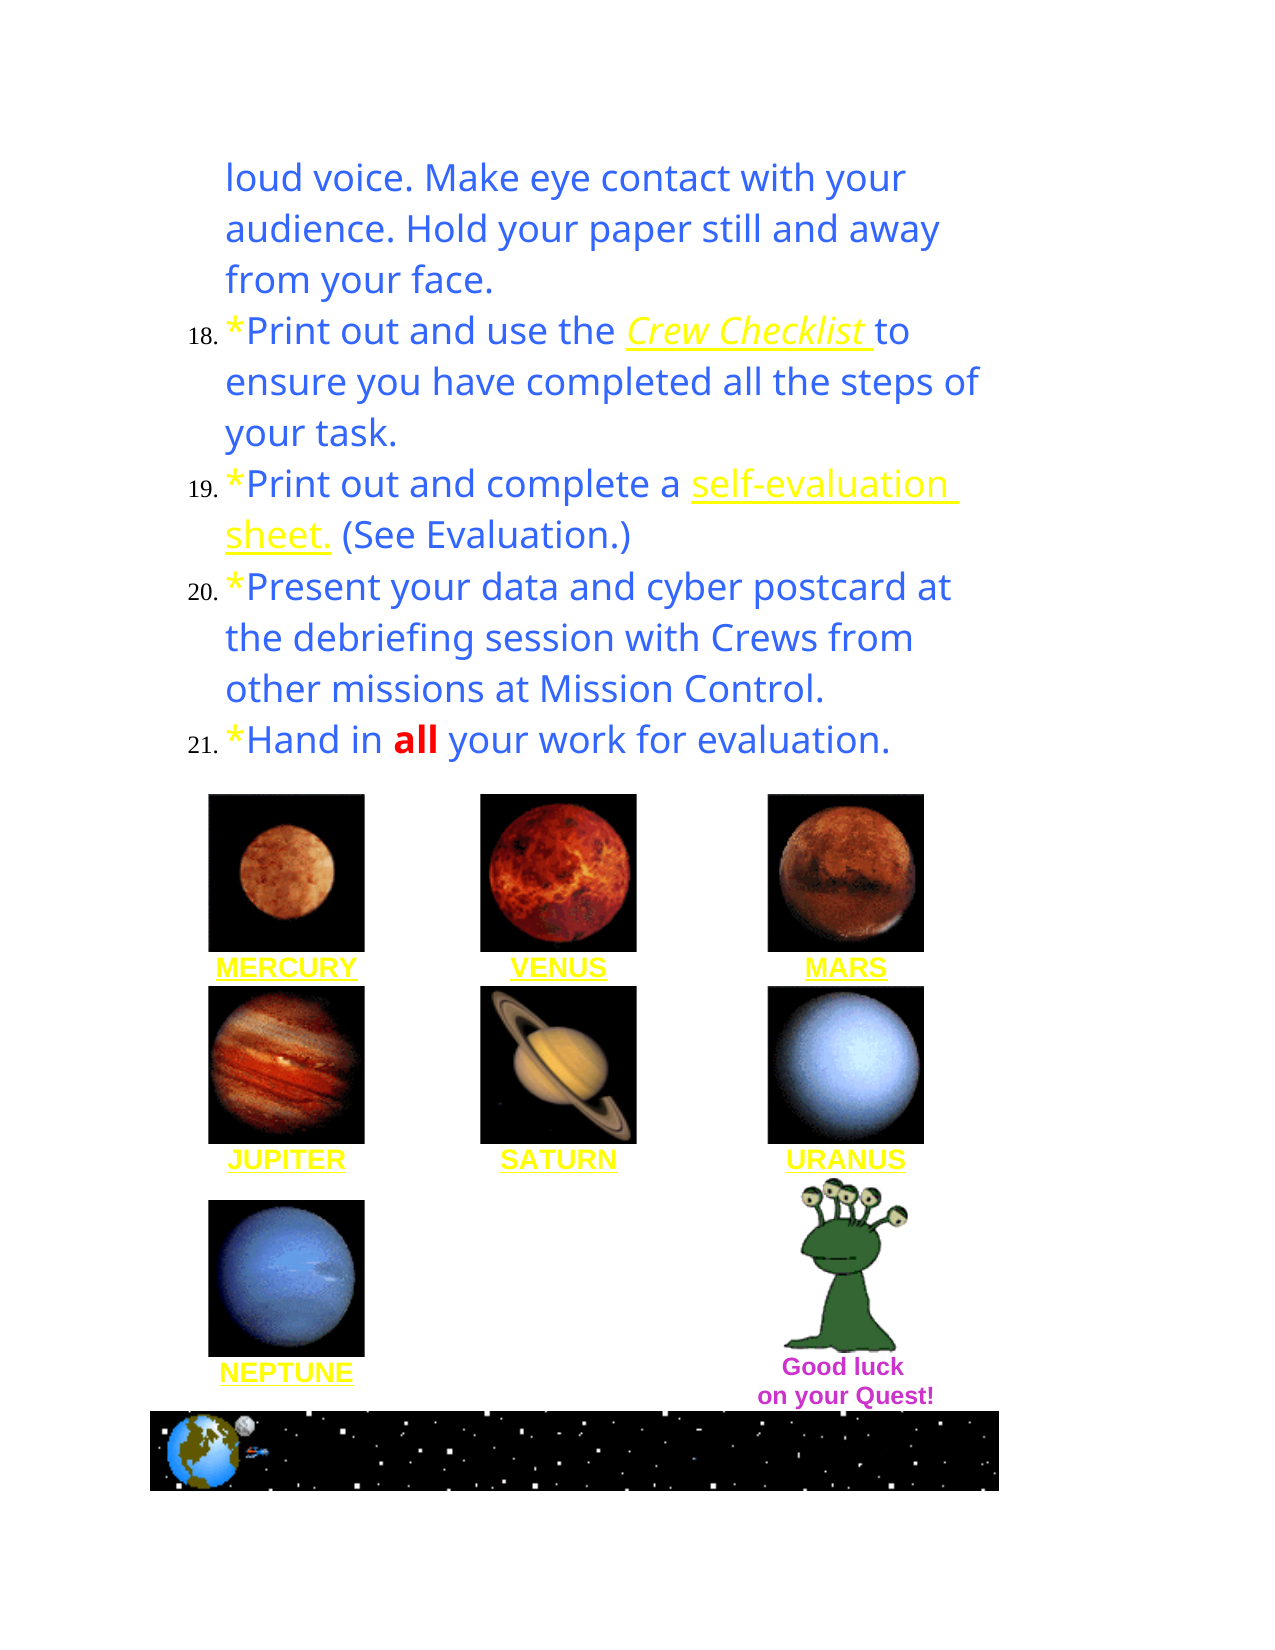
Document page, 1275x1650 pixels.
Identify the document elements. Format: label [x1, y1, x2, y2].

picture [480, 794, 637, 952]
picture [783, 1178, 908, 1353]
picture [480, 986, 637, 1144]
picture [208, 986, 365, 1144]
picture [208, 1200, 365, 1357]
table_header [149, 150, 999, 1492]
picture [150, 1411, 999, 1491]
picture [767, 986, 924, 1144]
picture [767, 794, 924, 952]
picture [208, 794, 365, 952]
